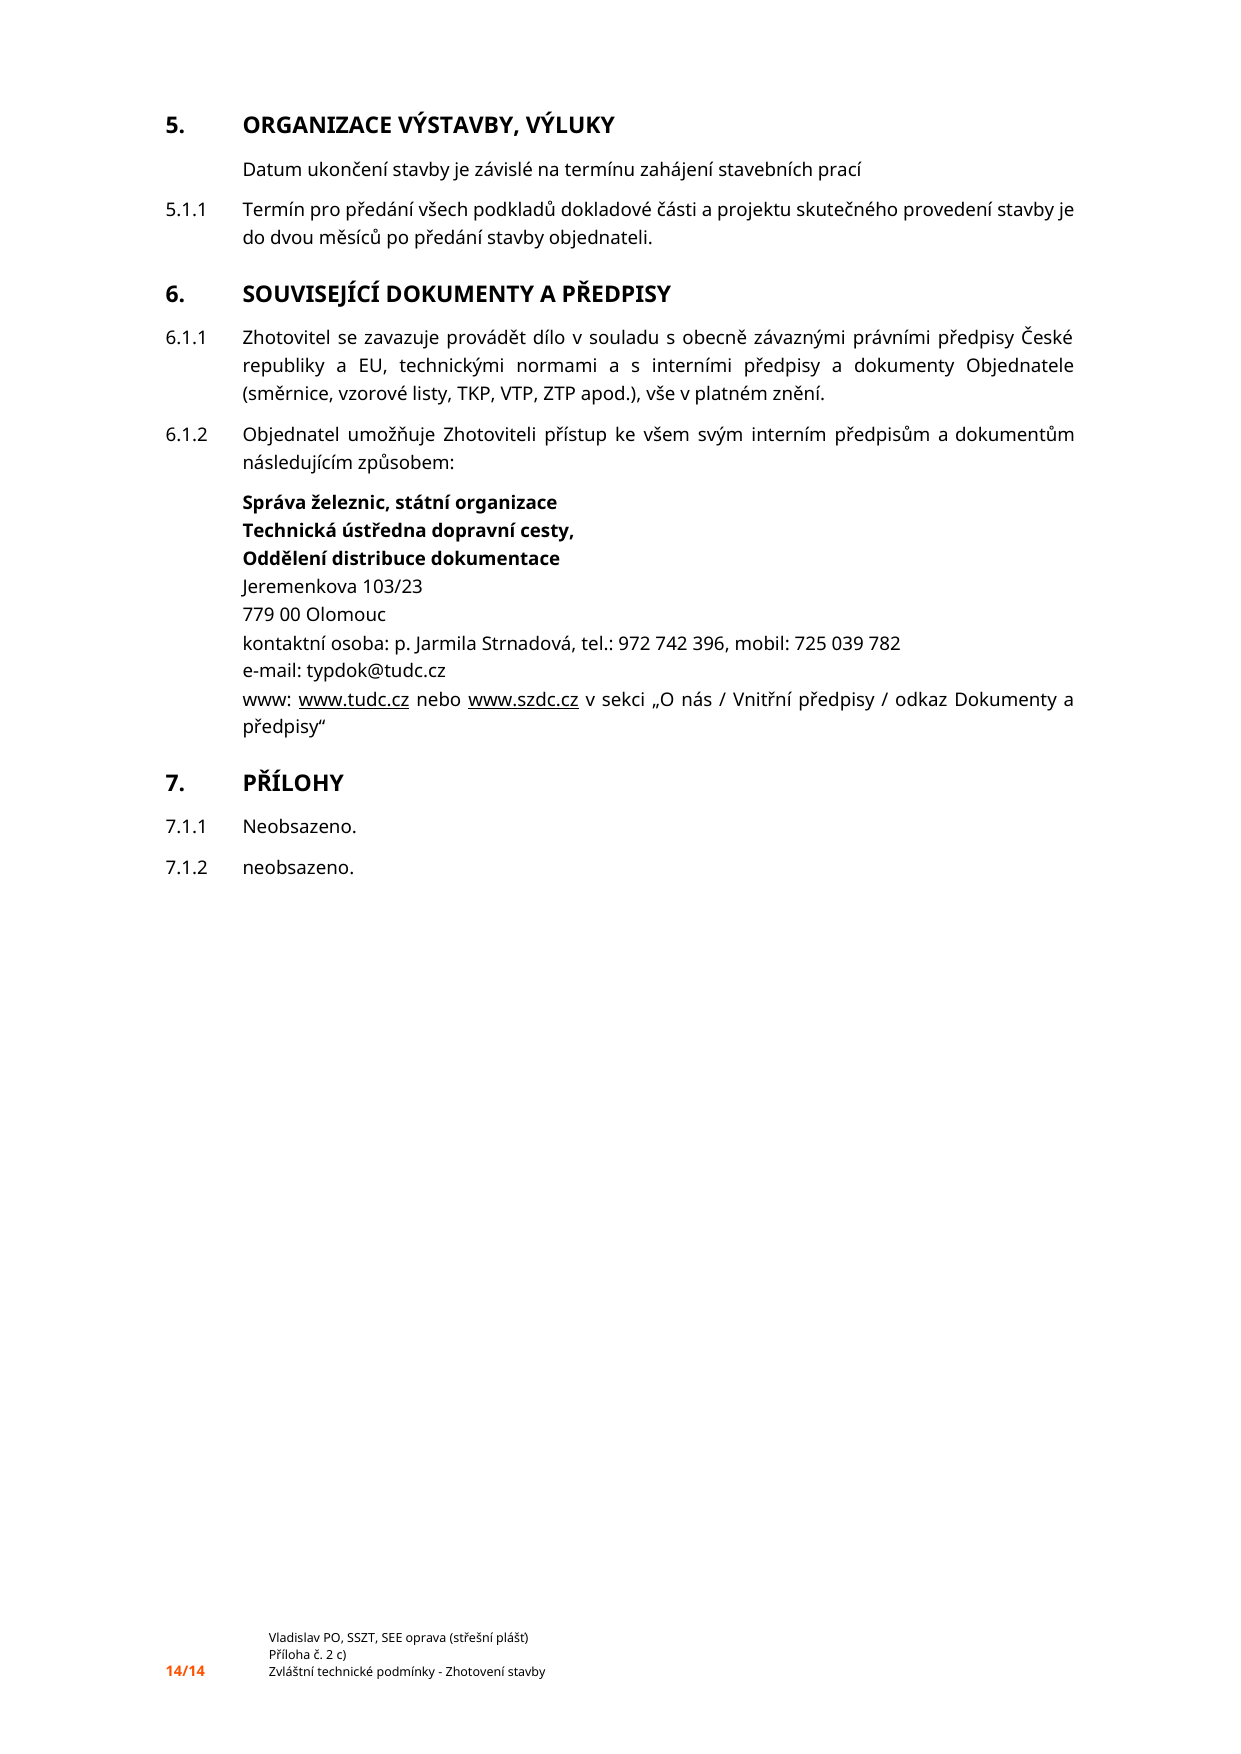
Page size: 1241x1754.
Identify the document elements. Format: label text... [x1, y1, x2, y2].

text ORGANIZACE VÝSTAVBY, VÝLUKY [165, 109, 1075, 141]
text kontaktní osoba: p. Jarmila Strnadová, tel.: 972 742 396, mobil: 725 039 782 [242, 630, 1075, 655]
text Technická ústředna dopravní cesty, [242, 518, 1075, 543]
text Datum ukončení stavby je závislé na termínu zahájení stavebních prací [242, 156, 1075, 182]
text SOUVISEJÍCÍ DOKUMENTY A PŘEDPISY [165, 278, 1075, 309]
text Oddělení distribuce dokumentace [242, 546, 1075, 571]
text www: www.tudc.cz nebo www.szdc.cz v sekci „O nás / Vnitřní předpisy / odkaz Dokumenty a předpisy“ [242, 686, 1075, 739]
text Termín pro předání všech podkladů dokladové části a projektu skutečného provedení stavby je do dvou měsíců po předání stavby objednateli. [165, 197, 1075, 250]
text Neobsazeno. [165, 814, 1075, 839]
text PŘÍLOHY [165, 767, 1075, 798]
text Zhotovitel se zavazuje provádět dílo v souladu s obecně závaznými právními předpisy České republiky a EU, technickými normami a s interními předpisy a dokumenty Objednatele (směrnice, vzorové listy, TKP, VTP, ZTP apod.), vše v platném znění. [165, 324, 1075, 406]
text Správa železnic, státní organizace [242, 490, 1075, 515]
text neobsazeno. [165, 854, 1075, 880]
text 779 00 Olomouc [242, 602, 1075, 627]
text Objednatel umožňuje Zhotoviteli přístup ke všem svým interním předpisům a dokumentům následujícím způsobem: [165, 421, 1075, 475]
text Jeremenkova 103/23 [242, 574, 1075, 599]
text e-mail: typdok@tudc.cz [242, 658, 1075, 683]
